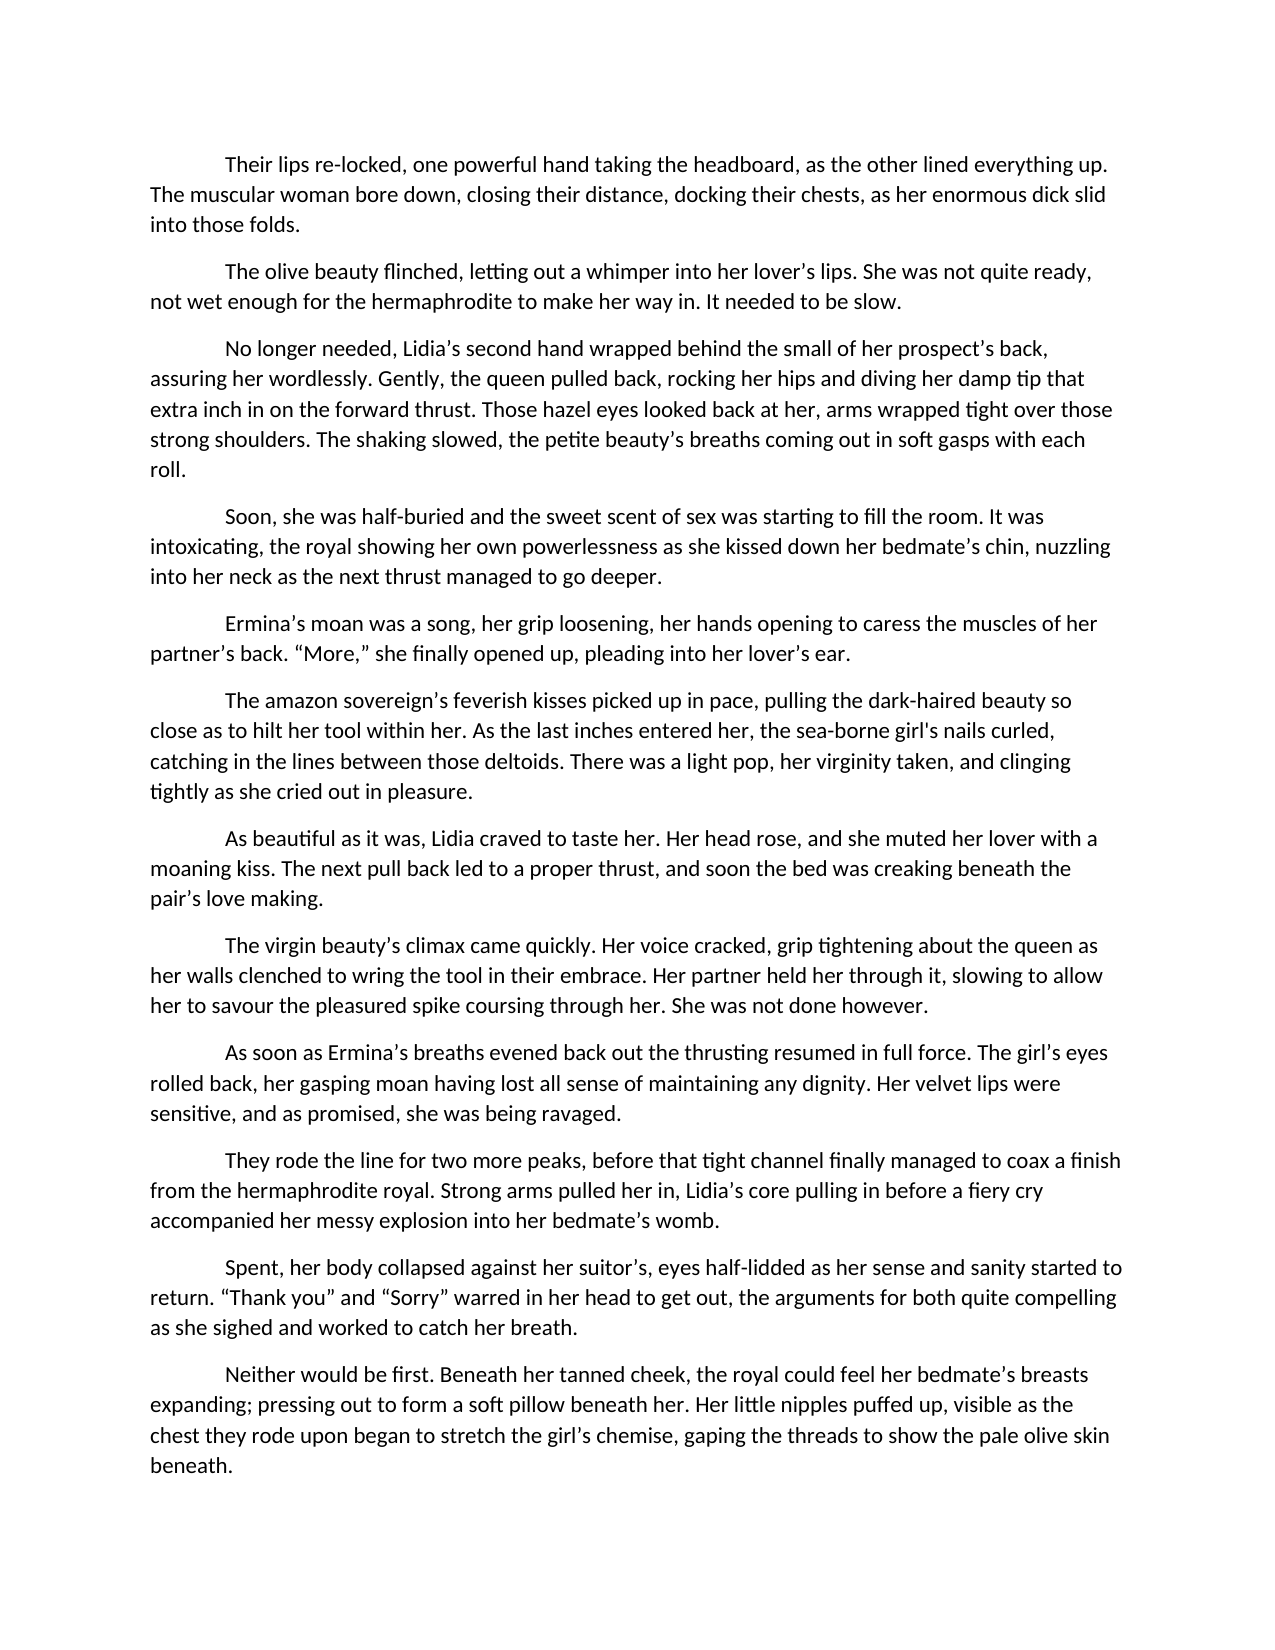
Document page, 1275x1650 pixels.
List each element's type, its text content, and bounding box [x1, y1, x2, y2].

text Ermina’s moan was a song, her grip loosening, her hands opening to caress the muscles of her partner’s back. “More,” she finally opened up, pleading into her lover’s ear. [150, 609, 1125, 668]
text As soon as Ermina’s breaths evened back out the thrusting resumed in full force. The girl’s eyes rolled back, her gasping moan having lost all sense of maintaining any dignity. Her velvet lips were sensitive, and as promised, she was being ravaged. [150, 1038, 1125, 1127]
text The amazon sovereign’s feverish kisses picked up in pace, pulling the dark-haired beauty so close as to hilt her tool within her. As the last inches entered her, the sea-borne girl's nails curled, catching in the lines between those deltoids. There was a light pop, her virginity taken, and clinging tightly as she cried out in pleasure. [150, 686, 1125, 805]
text They rode the line for two more peaks, before that tight channel finally managed to coax a finish from the hermaphrodite royal. Strong arms pulled her in, Lidia’s core pulling in before a fiery cry accompanied her messy explosion into her bedmate’s womb. [150, 1146, 1125, 1234]
text As beautiful as it was, Lidia craved to taste her. Her head rose, and she muted her lover with a moaning kiss. The next pull back led to a proper thrust, and soon the bed was creaking beneath the pair’s love making. [150, 824, 1125, 912]
text The virgin beauty’s climax came quickly. Her voice cracked, grip tightening about the queen as her walls clenched to wring the tool in their embrace. Her partner held her through it, slowing to allow her to savour the pleasured spike coursing through her. She was not done however. [150, 931, 1125, 1020]
text Neither would be first. Beneath her tanned cheek, the royal could feel her bedmate’s breasts expanding; pressing out to form a soft pillow beneath her. Her little nipples puffed up, visible as the chest they rode upon began to stretch the girl’s chemise, gaping the threads to show the pale olive skin beneath. [150, 1360, 1125, 1479]
text The olive beauty flinched, letting out a whimper into her lover’s lips. She was not quite ready, not wet enough for the hermaphrodite to make her way in. It needed to be slow. [150, 257, 1125, 316]
text No longer needed, Lidia’s second hand wrapped behind the small of her prospect’s back, assuring her wordlessly. Gently, the queen pulled back, rocking her hips and diving her damp tip that extra inch in on the forward thrust. Those hazel eyes looked back at her, arms wrapped tight over those strong shoulders. The shaking slowed, the petite beauty’s breaths coming out in soft gasps with each roll. [150, 334, 1125, 483]
text Soon, she was half-buried and the sweet scent of sex was starting to fill the room. It was intoxicating, the royal showing her own powerlessness as she kissed down her bedmate’s chin, nuzzling into her neck as the next thrust managed to go deeper. [150, 502, 1125, 591]
text Spent, her body collapsed against her suitor’s, eyes half-lidded as her sense and sanity started to return. “Thank you” and “Sorry” warred in her head to get out, the arguments for both quite compelling as she sighed and worked to catch her breath. [150, 1253, 1125, 1342]
text Their lips re-locked, one powerful hand taking the headboard, as the other lined everything up. The muscular woman bore down, closing their distance, docking their chests, as her enormous dick slid into those folds. [150, 150, 1125, 238]
